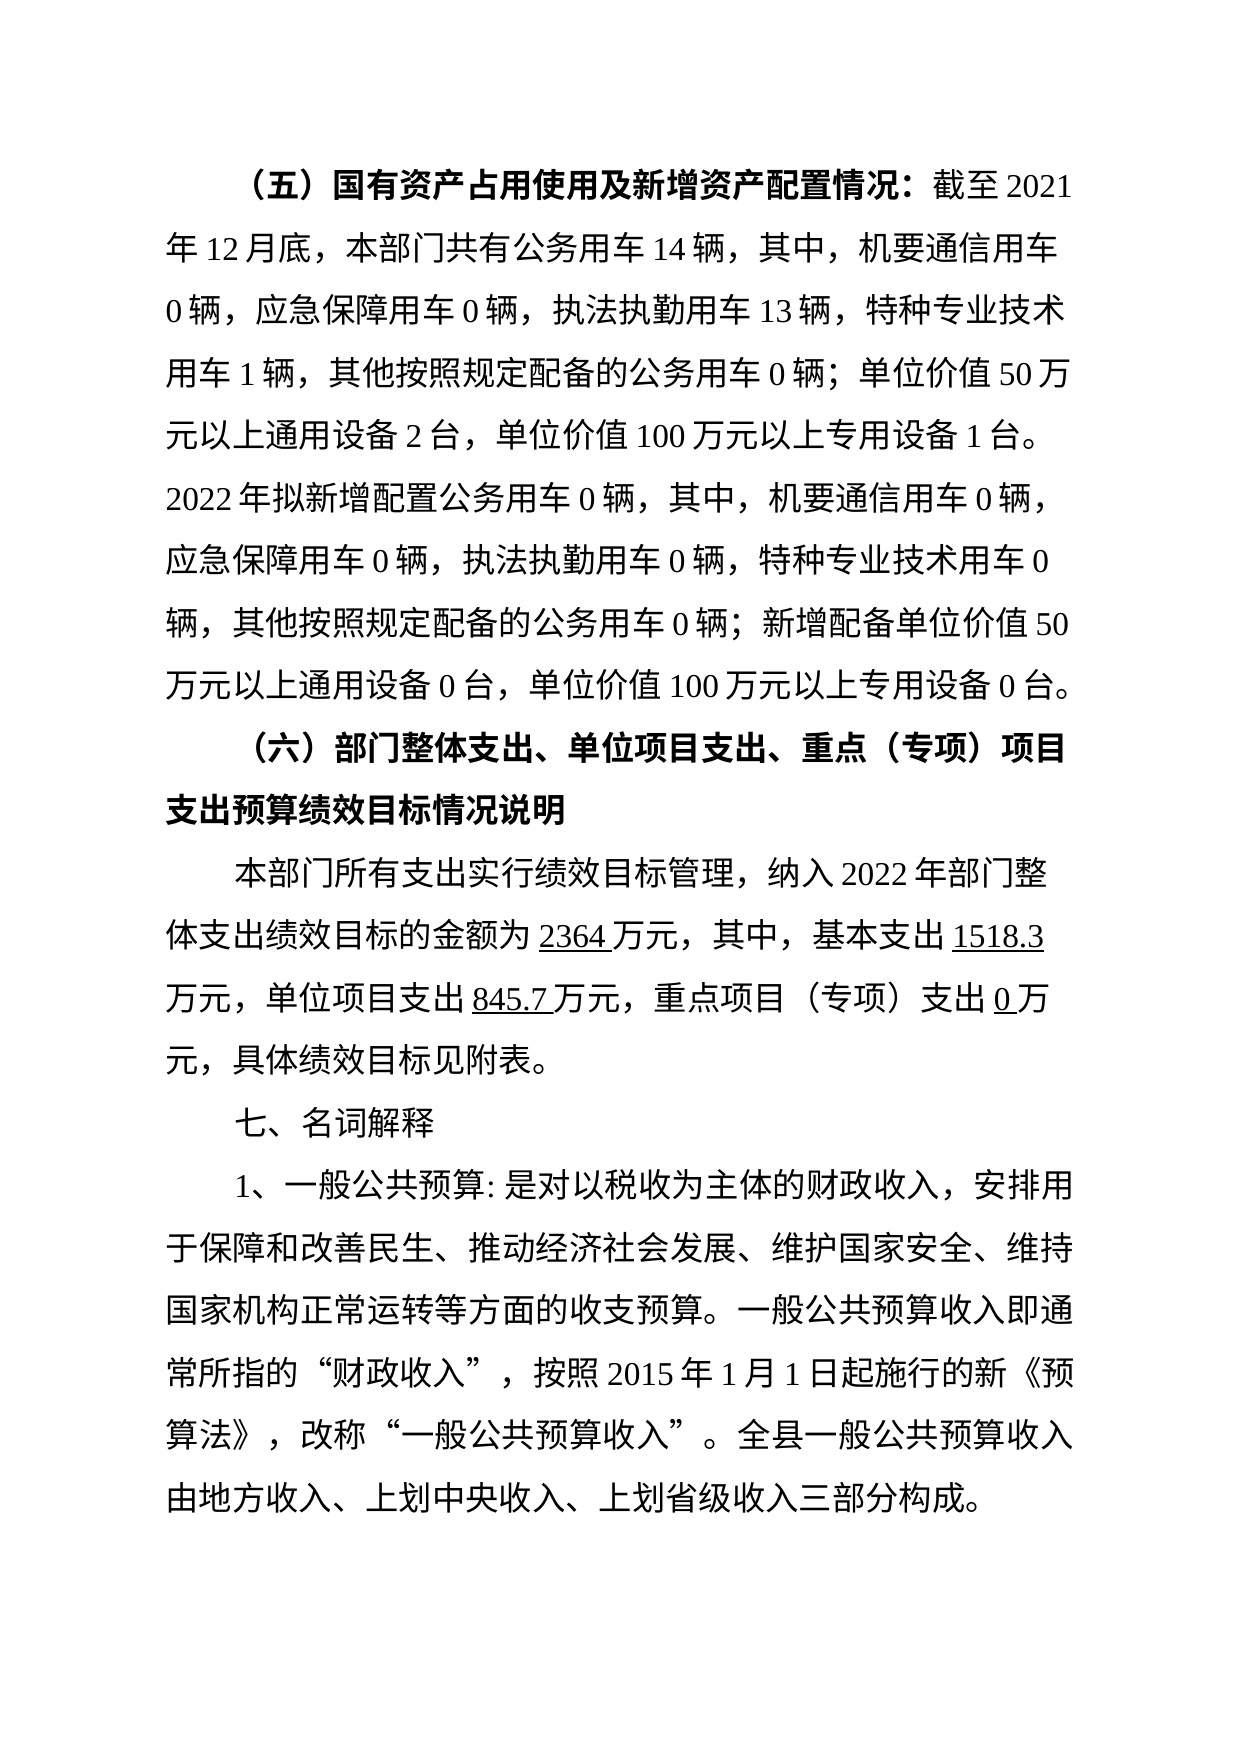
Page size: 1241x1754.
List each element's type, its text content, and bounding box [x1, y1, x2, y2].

text 七、名词解释 [165, 1085, 1075, 1148]
text 本部门所有支出实行绩效目标管理，纳入2022年部门整体支出绩效目标的金额为2364万元，其中，基本支出1518.3万元，单位项目支出845.7万元，重点项目（专项）支出0万元，具体绩效目标见附表。 [165, 835, 1075, 1085]
text 1、一般公共预算: 是对以税收为主体的财政收入，安排用于保障和改善民生、推动经济社会发展、维护国家安全、维持国家机构正常运转等方面的收支预算。一般公共预算收入即通常所指的“财政收入”，按照2015年1月1日起施行的新《预算法》，改称“一般公共预算收入”。全县一般公共预算收入由地方收入、上划中央收入、上划省级收入三部分构成。 [165, 1148, 1075, 1523]
text （五）国有资产占用使用及新增资产配置情况：截至2021年12月底，本部门共有公务用车14辆，其中，机要通信用车0辆，应急保障用车0辆，执法执勤用车13辆，特种专业技术用车1辆，其他按照规定配备的公务用车0辆；单位价值50万元以上通用设备2台，单位价值100万元以上专用设备1台。2022年拟新增配置公务用车0辆，其中，机要通信用车0辆，应急保障用车0辆，执法执勤用车0辆，特种专业技术用车0辆，其他按照规定配备的公务用车0辆；新增配备单位价值50万元以上通用设备0台，单位价值100万元以上专用设备0台。 [165, 148, 1075, 710]
text （六）部门整体支出、单位项目支出、重点（专项）项目支出预算绩效目标情况说明 [165, 710, 1075, 835]
